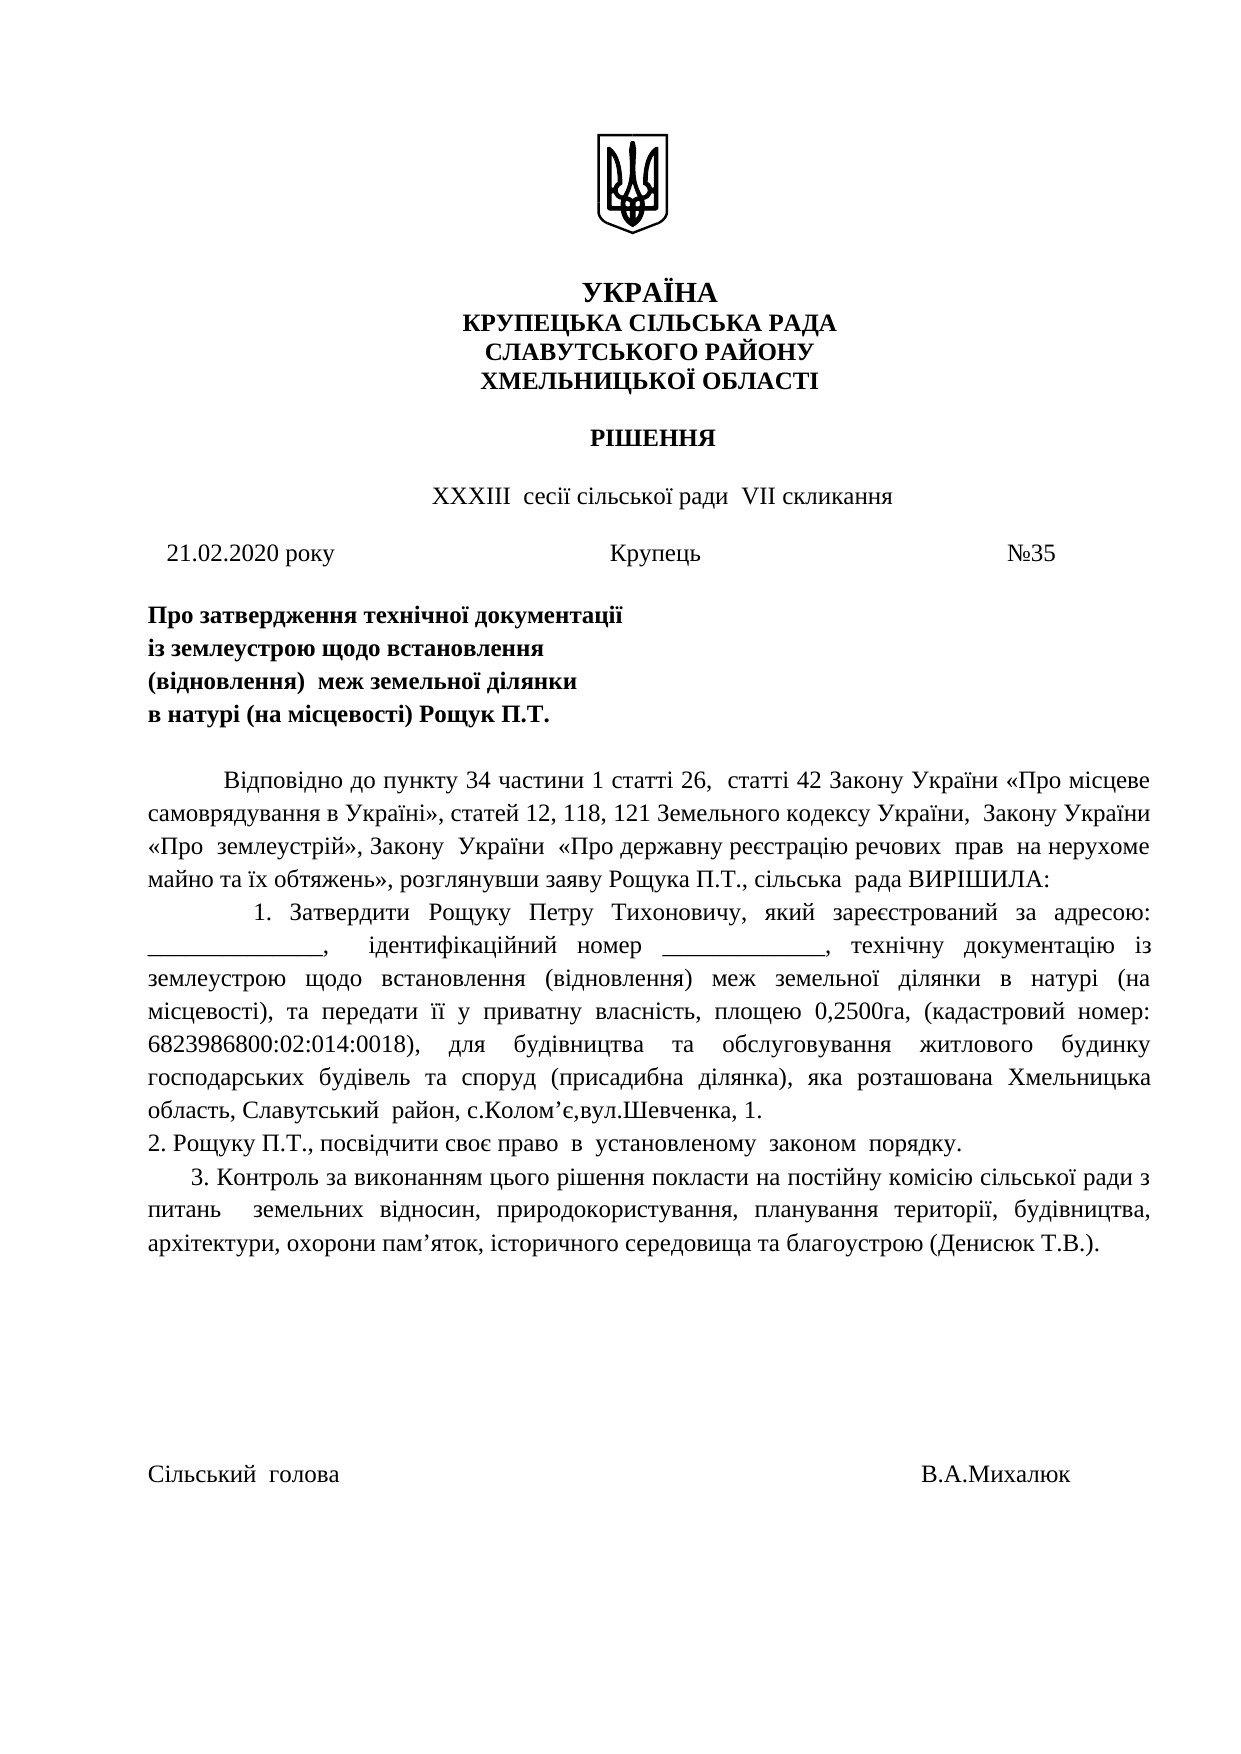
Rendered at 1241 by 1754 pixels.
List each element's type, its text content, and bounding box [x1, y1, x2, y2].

text ХХХІІІ сесії сільської ради VІІ скликання [148, 481, 1152, 510]
text Сільський голова В.А.Михалюк [148, 1459, 1152, 1487]
text 2. Рощуку П.Т., посвідчити своє право в установленому законом порядку. [148, 1128, 1152, 1157]
text Відповідно до пункту 34 частини 1 статті 26, статті 42 Закону України «Про місцеве самоврядування в Україні», статей 12, 118, 121 Земельного кодексу України, Закону України «Про землеустрій», Закону України «Про державну реєстрацію речових прав на нерухоме майно та їх обтяжень», розглянувши заяву Рощука П.Т., сільська рада ВИРІШИЛА: [148, 765, 1152, 893]
text РІШЕННЯ [148, 423, 1152, 452]
text ХМЕЛЬНИЦЬКОЇ ОБЛАСТІ [148, 366, 1152, 395]
text КРУПЕЦЬКА СІЛЬСЬКА РАДА [148, 308, 1152, 337]
text Про затвердження технічної документації [148, 600, 1152, 629]
text 3. Контроль за виконанням цього рішення покласти на постійну комісію сільської ради з питань земельних відносин, природокористування, планування території, будівництва, архітектури, охорони пам’яток, історичного середовища та благоустрою (Денисюк Т.В.). [148, 1162, 1152, 1256]
text 21.02.2020 року Крупець №35 [148, 538, 1152, 567]
text (відновлення) меж земельної ділянки [148, 666, 1152, 695]
text СЛАВУТСЬКОГО РАЙОНУ [148, 337, 1152, 366]
text УКРАЇНА [148, 275, 1152, 308]
text 1. Затвердити Рощуку Петру Тихоновичу, який зареєстрований за адресою: ______________, ідентифікаційний номер _____________, технічну документацію із землеустрою щодо встановлення (відновлення) меж земельної ділянки в натурі (на місцевості), та передати її у приватну власність, площею 0,2500га, (кадастровий номер: 6823986800:02:014:0018), для будівництва та обслуговування житлового будинку господарських будівель та споруд (присадибна ділянка), яка розташована Хмельницька область, Славутський район, с.Колом’є,вул.Шевченка, 1. [148, 897, 1152, 1124]
text із землеустрою щодо встановлення [148, 633, 1152, 662]
text в натурі (на місцевості) Рощук П.Т. [148, 699, 1152, 728]
